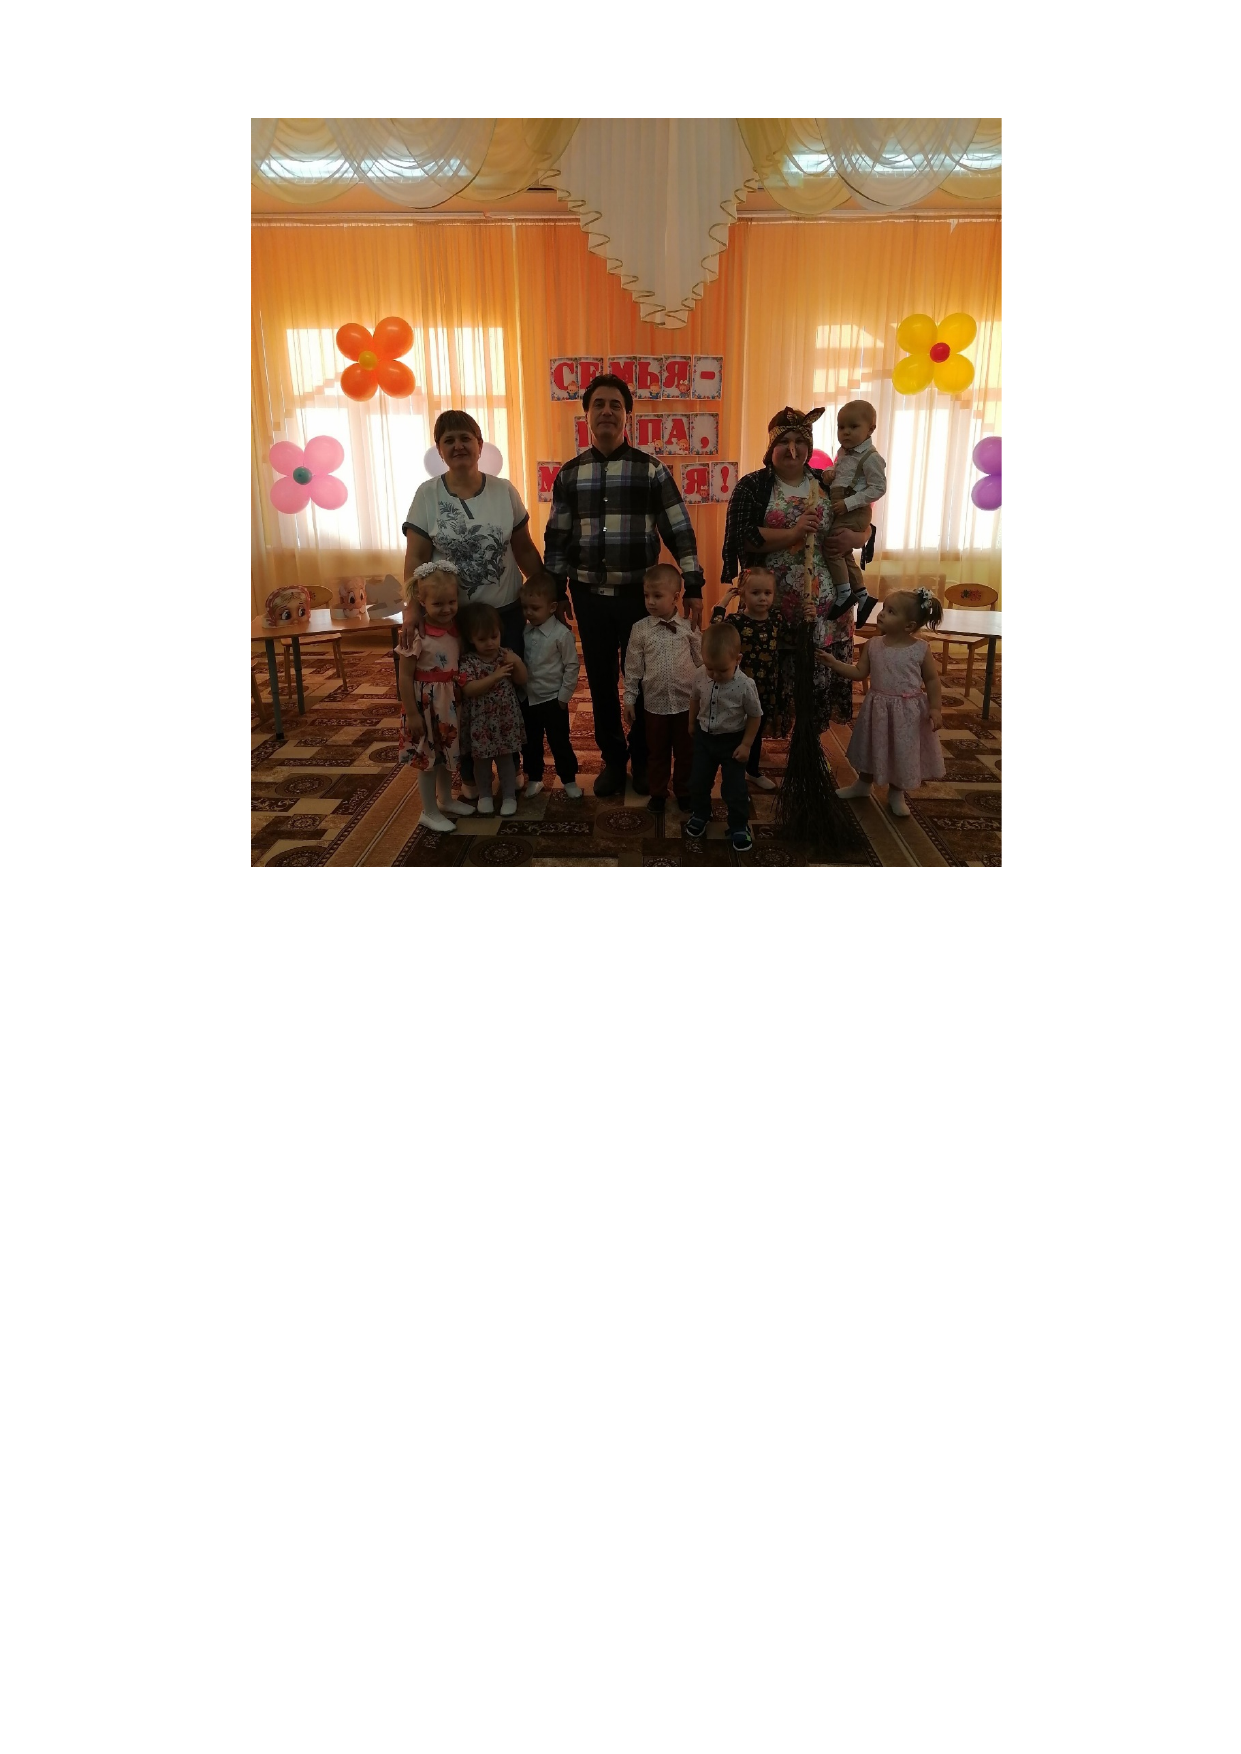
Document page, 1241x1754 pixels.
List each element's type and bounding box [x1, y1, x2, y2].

picture [251, 118, 1002, 867]
